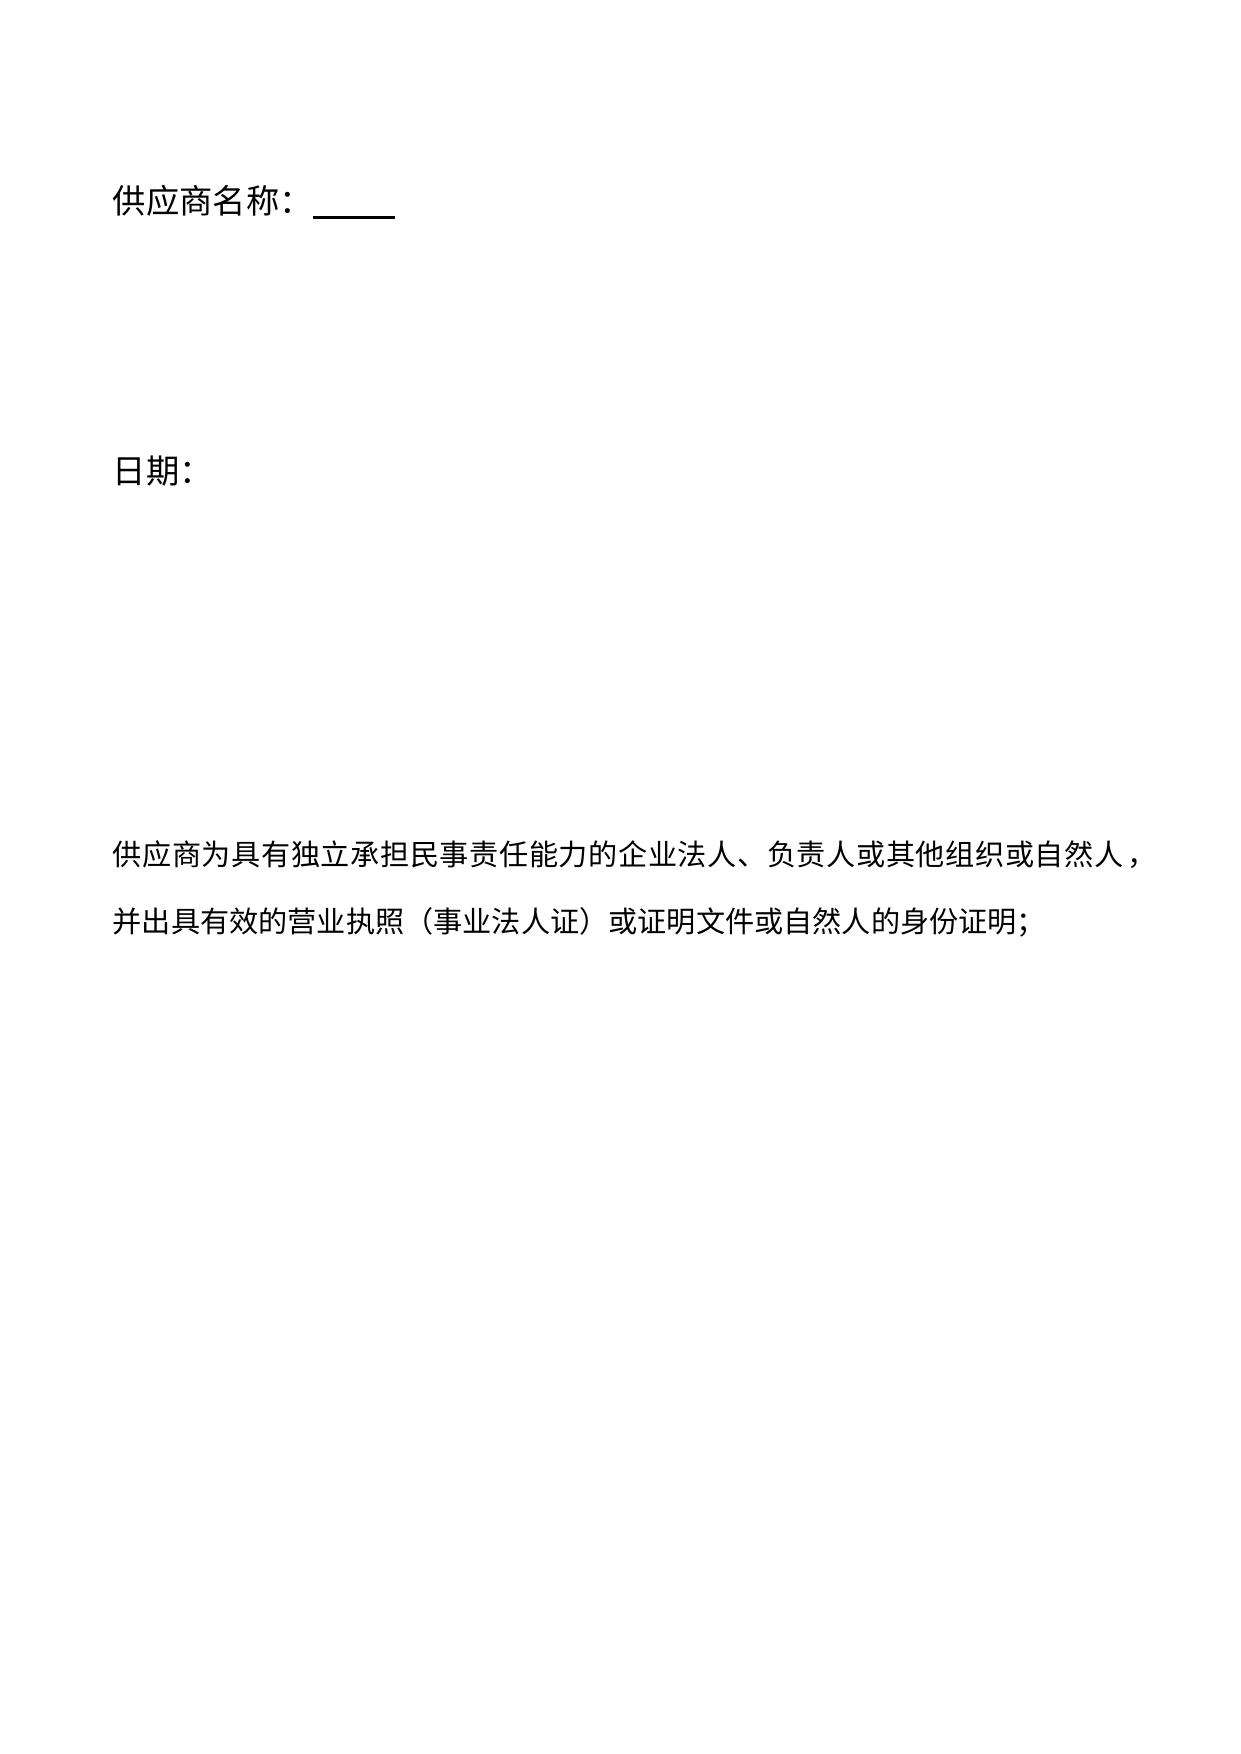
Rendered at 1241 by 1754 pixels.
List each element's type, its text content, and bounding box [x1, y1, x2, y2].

text 供应商为具有独立承担民事责任能力的企业法人、负责人或其他组织或自然人，并出具有效的营业执照（事业法人证）或证明文件或自然人的身份证明； [112, 819, 1128, 953]
text 日期： [112, 435, 1128, 502]
text 供应商名称： [112, 166, 1128, 232]
